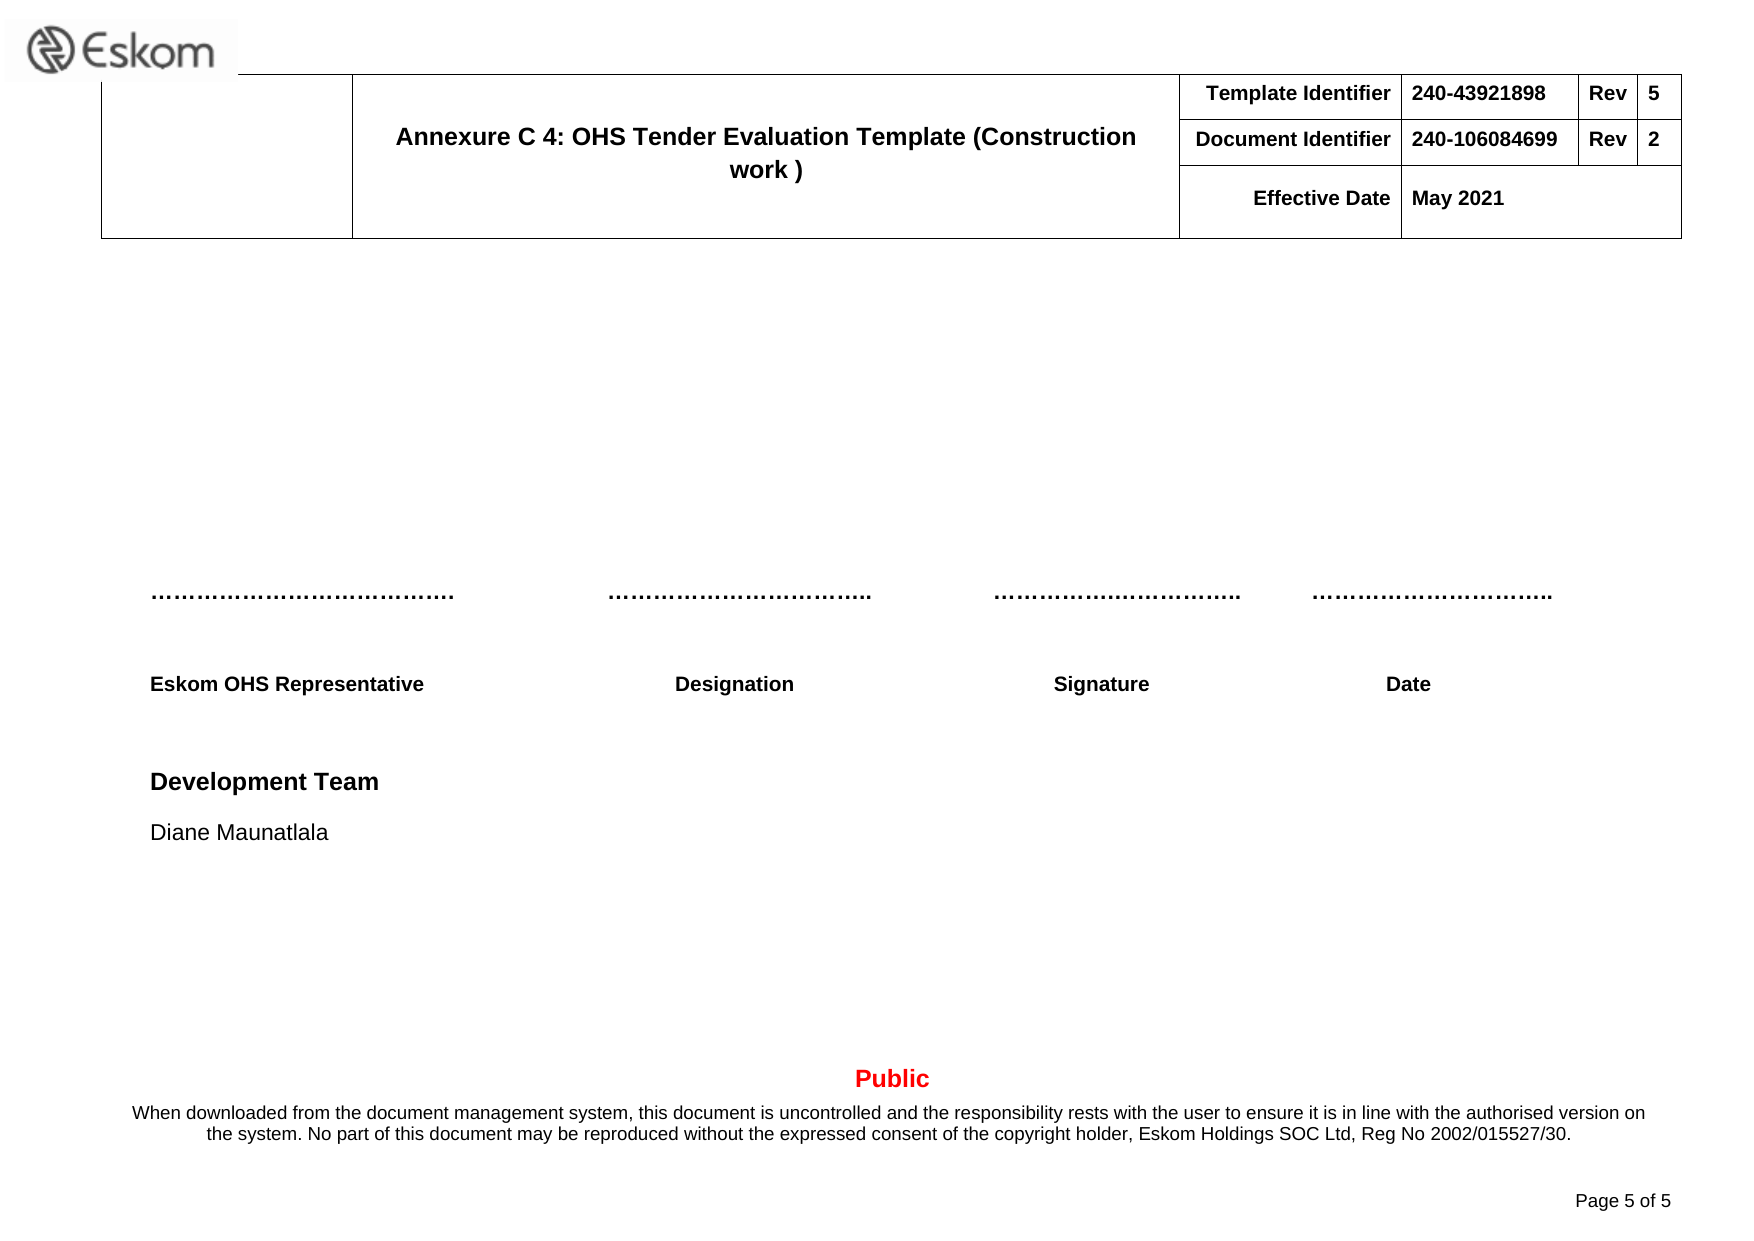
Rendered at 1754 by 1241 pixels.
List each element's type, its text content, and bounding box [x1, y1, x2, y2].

text Development Team [150, 767, 1604, 795]
text Eskom OHS Representative Designation Signature Date [150, 672, 1604, 696]
list Diane Maunatlala [150, 819, 1604, 845]
text …………………………………. …………………………….. …………….…………….. ………………………….. [150, 578, 1604, 604]
